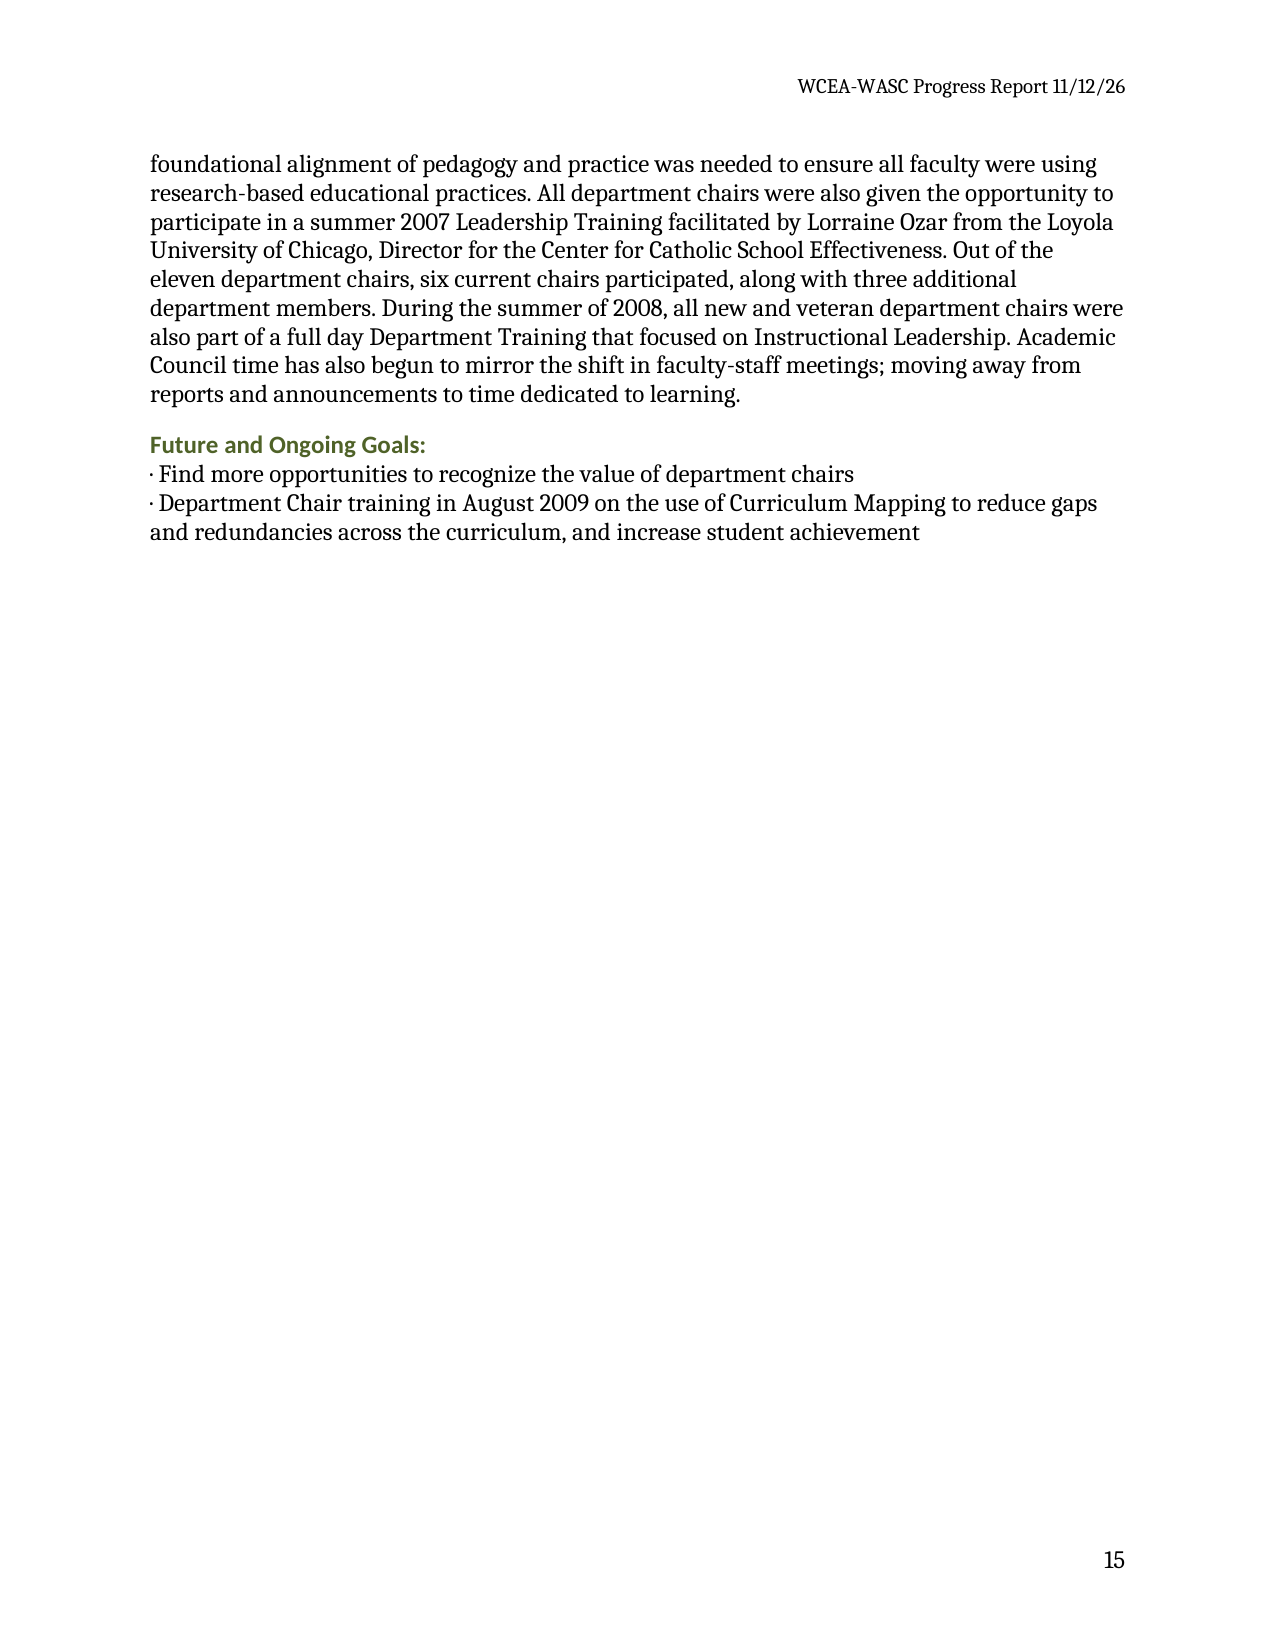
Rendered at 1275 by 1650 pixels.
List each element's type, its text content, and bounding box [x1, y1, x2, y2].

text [150, 150, 1125, 409]
text · Find more opportunities to recognize the value of department chairs [150, 460, 1125, 489]
subtitle Future and Ongoing Goals: [150, 429, 1125, 460]
text · Department Chair training in August 2009 on the use of Curriculum Mapping to reduce gaps and redundancies across the curriculum, and increase student achievement [150, 489, 1125, 546]
